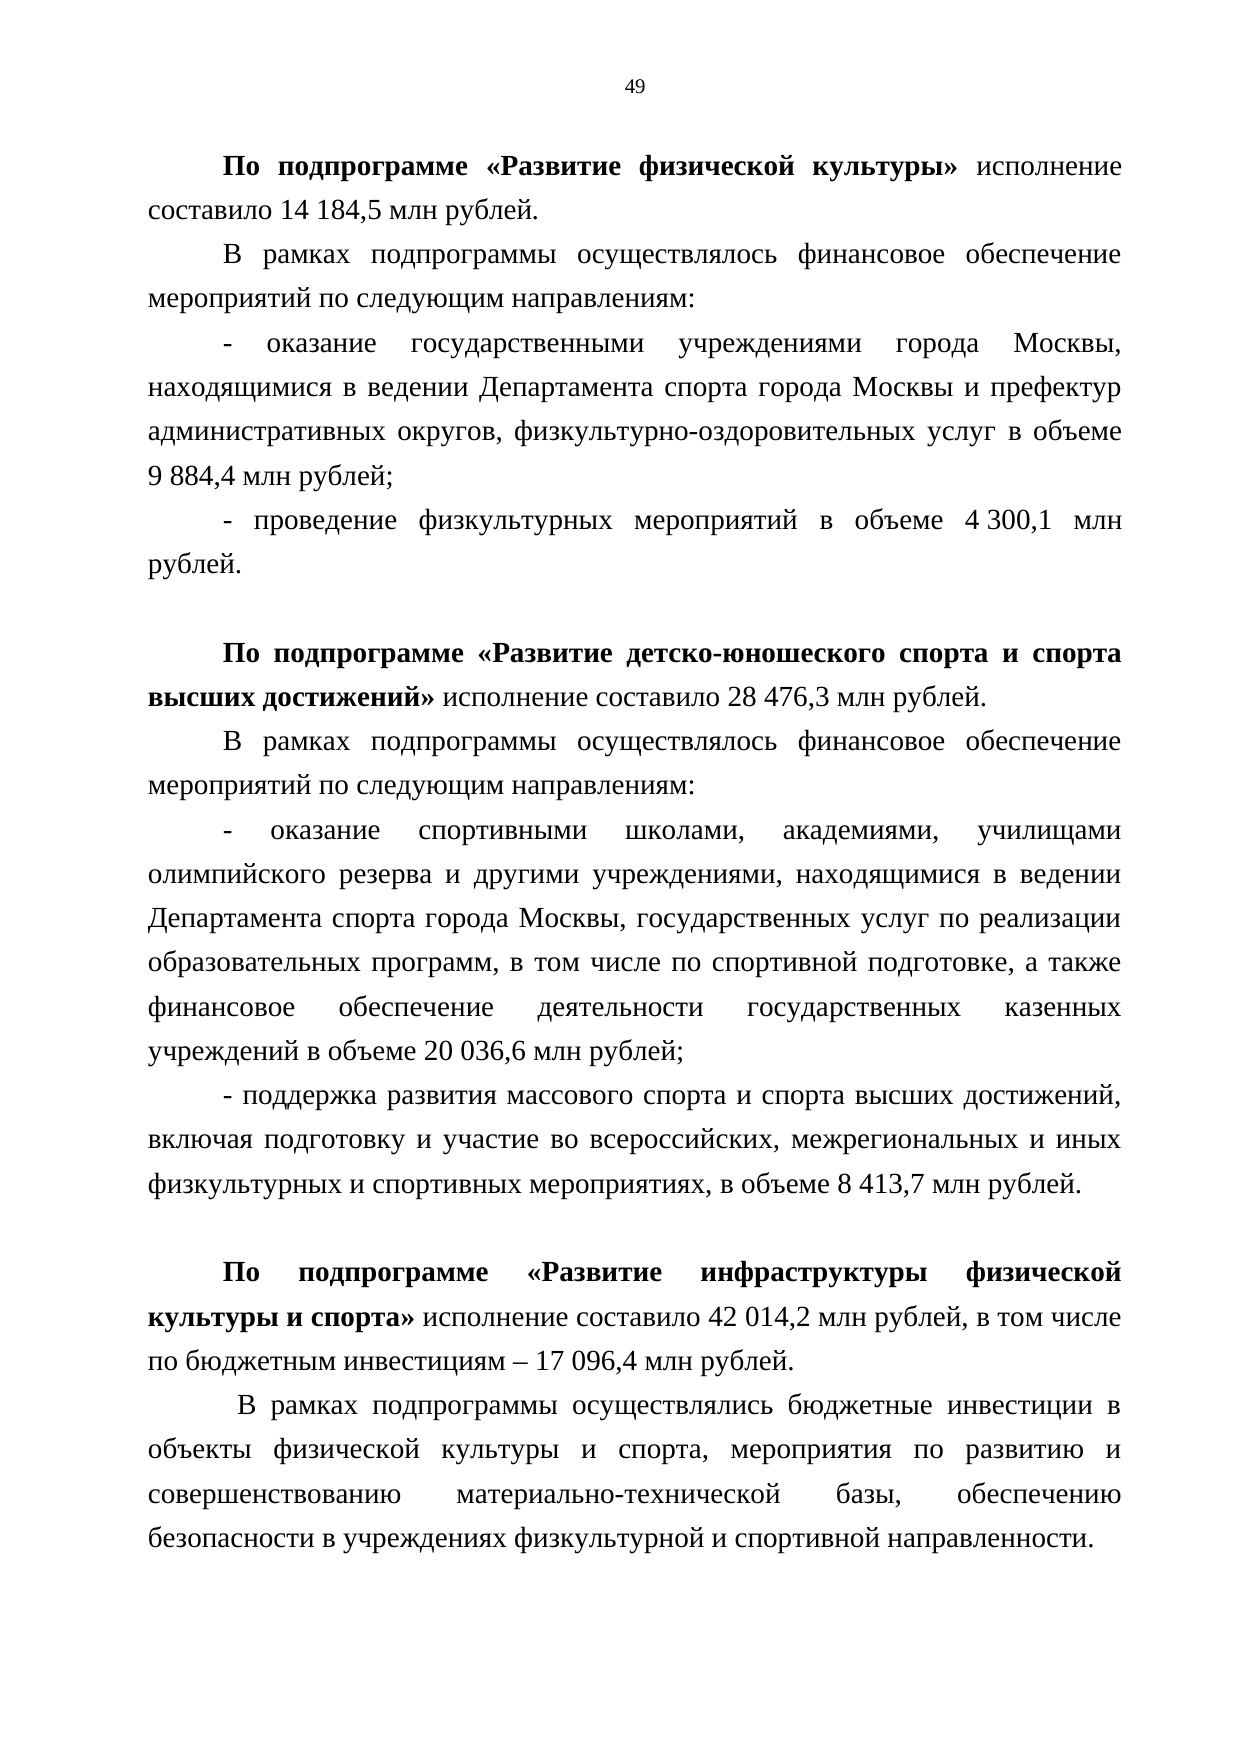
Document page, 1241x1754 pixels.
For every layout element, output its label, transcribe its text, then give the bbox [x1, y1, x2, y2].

text В рамках подпрограммы осуществлялось финансовое обеспечение мероприятий по следующим направлениям: [148, 723, 1122, 801]
text По подпрограмме «Развитие инфраструктуры физической культуры и спорта» исполнение составило 42 014,2 млн рублей, в том числе по бюджетным инвестициям – 17 096,4 млн рублей. [148, 1254, 1122, 1377]
text По подпрограмме «Развитие физической культуры» исполнение составило 14 184,5 млн рублей. [148, 148, 1122, 226]
text - оказание спортивными школами, академиями, училищами олимпийского резерва и другими учреждениями, находящимися в ведении Департамента спорта города Москвы, государственных услуг по реализации образовательных программ, в том числе по спортивной подготовке, а также финансовое обеспечение деятельности государственных казенных учреждений в объеме 20 036,6 млн рублей; [148, 812, 1122, 1067]
text - поддержка развития массового спорта и спорта высших достижений, включая подготовку и участие во всероссийских, межрегиональных и иных физкультурных и спортивных мероприятиях, в объеме 8 413,7 млн рублей. [148, 1077, 1122, 1199]
text В рамках подпрограммы осуществлялось финансовое обеспечение мероприятий по следующим направлениям: [148, 236, 1122, 314]
text - оказание государственными учреждениями города Москвы, находящимися в ведении Департамента спорта города Москвы и префектур административных округов, физкультурно-оздоровительных услуг в объеме 9 884,4 млн рублей; [148, 325, 1122, 491]
text В рамках подпрограммы осуществлялись бюджетные инвестиции в объекты физической культуры и спорта, мероприятия по развитию и совершенствованию материально-технической базы, обеспечению безопасности в учреждениях физкультурной и спортивной направленности. [148, 1387, 1122, 1554]
text - проведение физкультурных мероприятий в объеме 4 300,1 млн рублей. [148, 502, 1122, 580]
text По подпрограмме «Развитие детско-юношеского спорта и спорта высших достижений» исполнение составило 28 476,3 млн рублей. [148, 635, 1122, 712]
